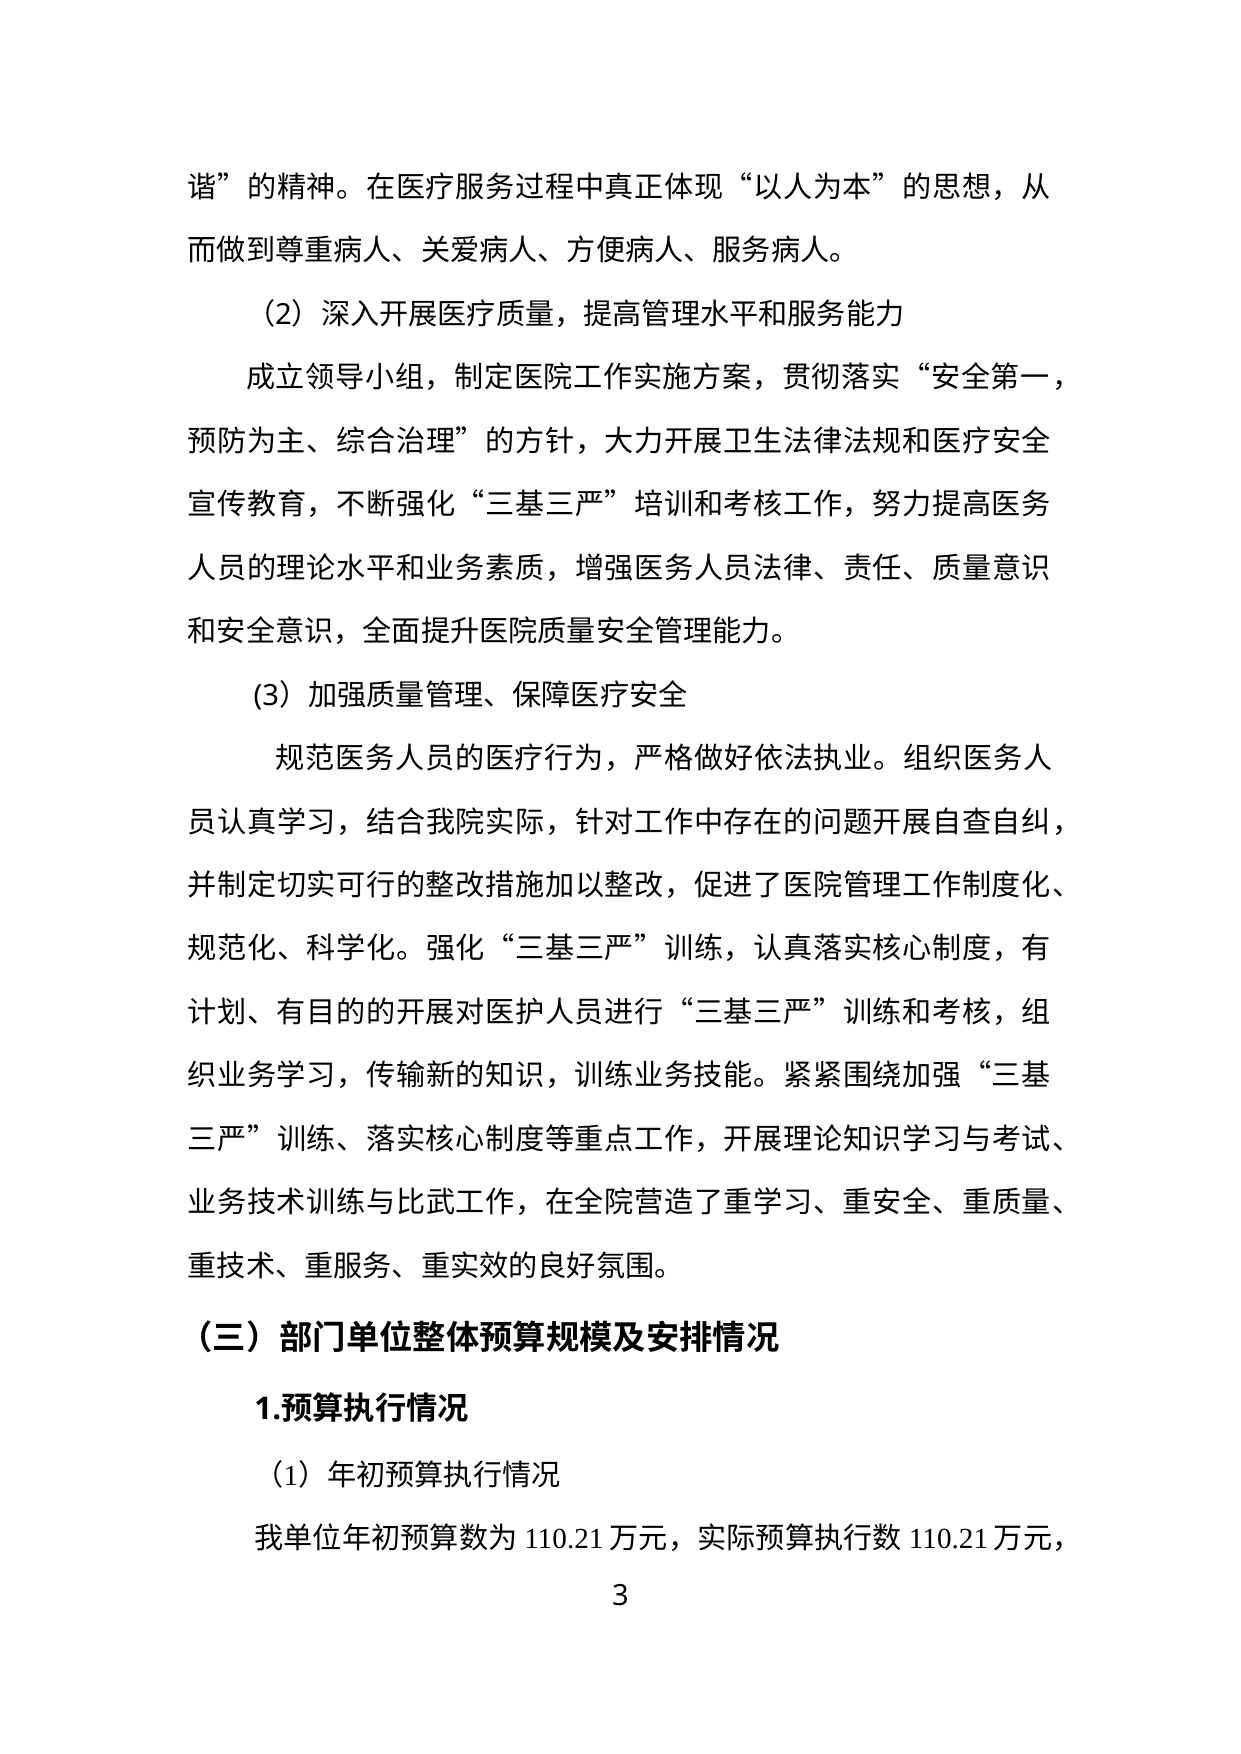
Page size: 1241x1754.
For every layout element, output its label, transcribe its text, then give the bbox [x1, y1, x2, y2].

text (3）加强质量管理、保障医疗安全 [187, 671, 1053, 713]
text 成立领导小组，制定医院工作实施方案，贯彻落实“安全第一，预防为主、综合治理”的方针，大力开展卫生法律法规和医疗安全宣传教育，不断强化“三基三严”培训和考核工作，努力提高医务人员的理论水平和业务素质，增强医务人员法律、责任、质量意识和安全意识，全面提升医院质量安全管理能力。 [187, 354, 1053, 650]
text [187, 163, 1053, 269]
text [187, 1515, 1053, 1557]
text 规范医务人员的医疗行为，严格做好依法执业。组织医务人员认真学习，结合我院实际，针对工作中存在的问题开展自查自纠，并制定切实可行的整改措施加以整改，促进了医院管理工作制度化、规范化、科学化。强化“三基三严”训练，认真落实核心制度，有计划、有目的的开展对医护人员进行“三基三严”训练和考核，组织业务学习，传输新的知识，训练业务技能。紧紧围绕加强“三基三严”训练、落实核心制度等重点工作，开展理论知识学习与考试、业务技术训练与比武工作，在全院营造了重学习、重安全、重质量、重技术、重服务、重实效的良好氛围。 [187, 735, 1053, 1284]
text （1）年初预算执行情况 [187, 1451, 1053, 1493]
text （2）深入开展医疗质量，提高管理水平和服务能力 [187, 290, 1053, 333]
text 1.预算执行情况 [187, 1383, 1053, 1428]
subtitle 部门单位整体预算规模及安排情况 [179, 1311, 1053, 1359]
